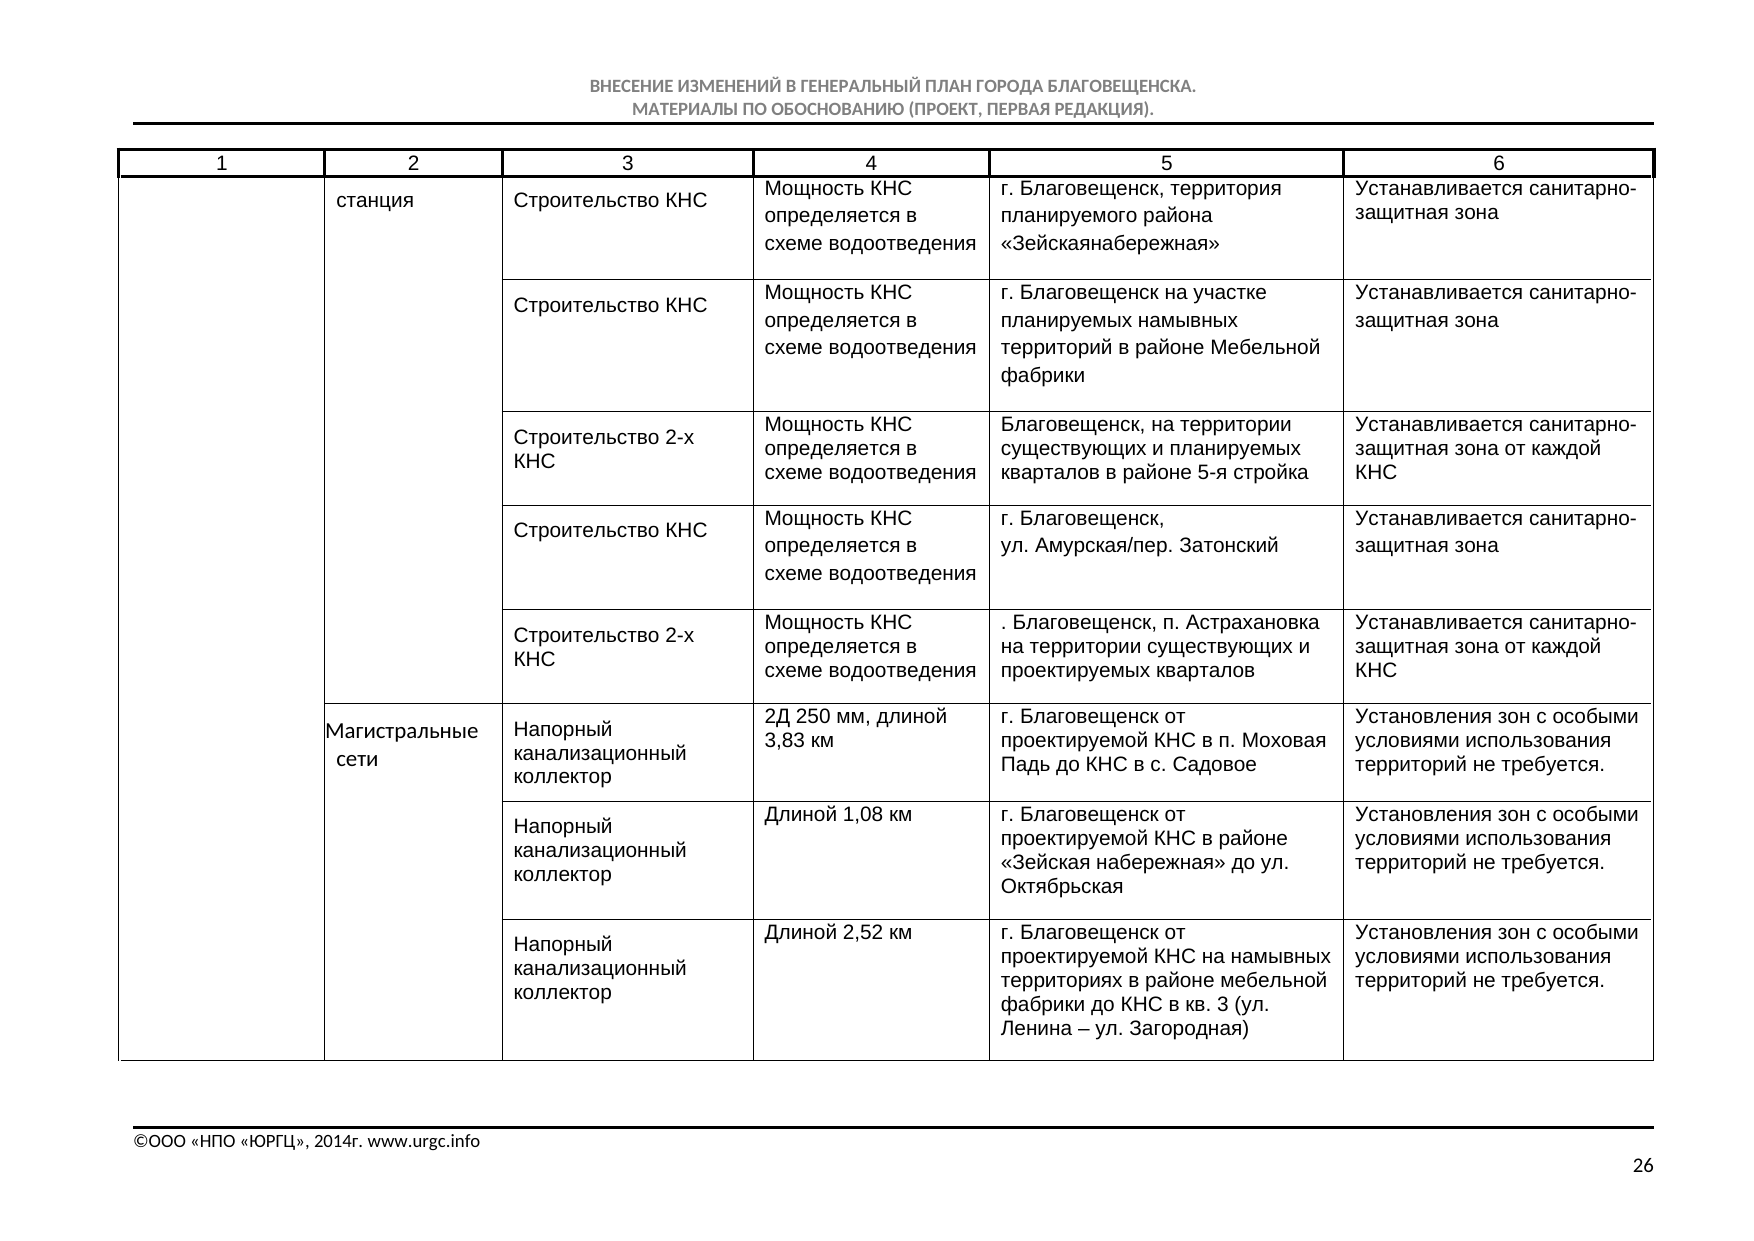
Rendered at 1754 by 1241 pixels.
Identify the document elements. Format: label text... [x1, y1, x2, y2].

table_cell Напорный канализационный коллектор [503, 802, 753, 918]
table_cell Мощность КНС определяется в схеме водоотведения [754, 412, 989, 505]
table_cell г. Благовещенск от проектируемой КНС в районе «Зейская набережная» до ул. Октябрьская [990, 802, 1343, 918]
table_cell Строительство 2-х КНС [503, 610, 753, 703]
table_cell Напорный канализационный коллектор [503, 920, 753, 1060]
table_cell Мощность КНС определяется в схеме водоотведения [754, 506, 989, 609]
table_cell 2Д 250 мм, длиной 3,83 км [754, 704, 989, 801]
table_header 5 [991, 151, 1342, 175]
table_header 3 [504, 151, 752, 175]
table_cell г. Благовещенск от проектируемой КНС на намывных территориях в районе мебельной фабрики до КНС в кв. 3 (ул. Ленина – ул. Загородная) [990, 920, 1343, 1060]
table_cell Строительство КНС [503, 178, 753, 279]
table_cell Устанавливается санитарно-защитная зона [1344, 175, 1653, 279]
table_cell г. Благовещенск на участке планируемых намывных территорий в районе Мебельной фабрики [990, 280, 1343, 411]
table_cell . Благовещенск, п. Астрахановка на территории существующих и проектируемых кварталов [990, 610, 1343, 703]
table_cell г. Благовещенск, ул. Амурская/пер. Затонский [990, 506, 1343, 609]
table_cell Установления зон с особыми условиями использования территорий не требуется. [1344, 801, 1653, 918]
table_cell г. Благовещенск от проектируемой КНС в п. Моховая Падь до КНС в с. Садовое [990, 704, 1343, 801]
table_cell Устанавливается санитарно-защитная зона от каждой КНС [1344, 411, 1653, 505]
table_cell Устанавливается санитарно-защитная зона [1344, 505, 1653, 609]
table_header 1 [120, 151, 323, 175]
table_cell г. Благовещенск, территория планируемого района «Зейскаянабережная» [990, 178, 1343, 279]
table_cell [1344, 919, 1653, 1060]
table_cell Магистральные сети [325, 704, 502, 1060]
table_header 6 [1345, 151, 1652, 175]
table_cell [754, 178, 989, 279]
table_cell Устанавливается санитарно-защитная зона от каждой КНС [1344, 609, 1653, 703]
table_cell Длиной 1,08 км [754, 802, 989, 918]
table_cell Устанавливается санитарно-защитная зона [1344, 279, 1653, 411]
table_header 2 [326, 151, 501, 175]
table_cell Канализационная насосная станция [325, 178, 502, 703]
table_cell Строительство КНС [503, 506, 753, 609]
table_cell Установления зон с особыми условиями использования территорий не требуется. [1344, 703, 1653, 801]
table_cell Длиной 2,52 км [754, 920, 989, 1060]
table_cell Напорный канализационный коллектор [503, 704, 753, 801]
table_cell Мощность КНС определяется в схеме водоотведения [754, 610, 989, 703]
table_cell Благовещенск, на территории существующих и планируемых кварталов в районе 5-я стройка [990, 412, 1343, 505]
table_cell Строительство 2-х КНС [503, 412, 753, 505]
table_cell Мощность КНС определяется в схеме водоотведения [754, 280, 989, 411]
table_header 4 [755, 151, 988, 175]
table_cell Строительство КНС [503, 280, 753, 411]
